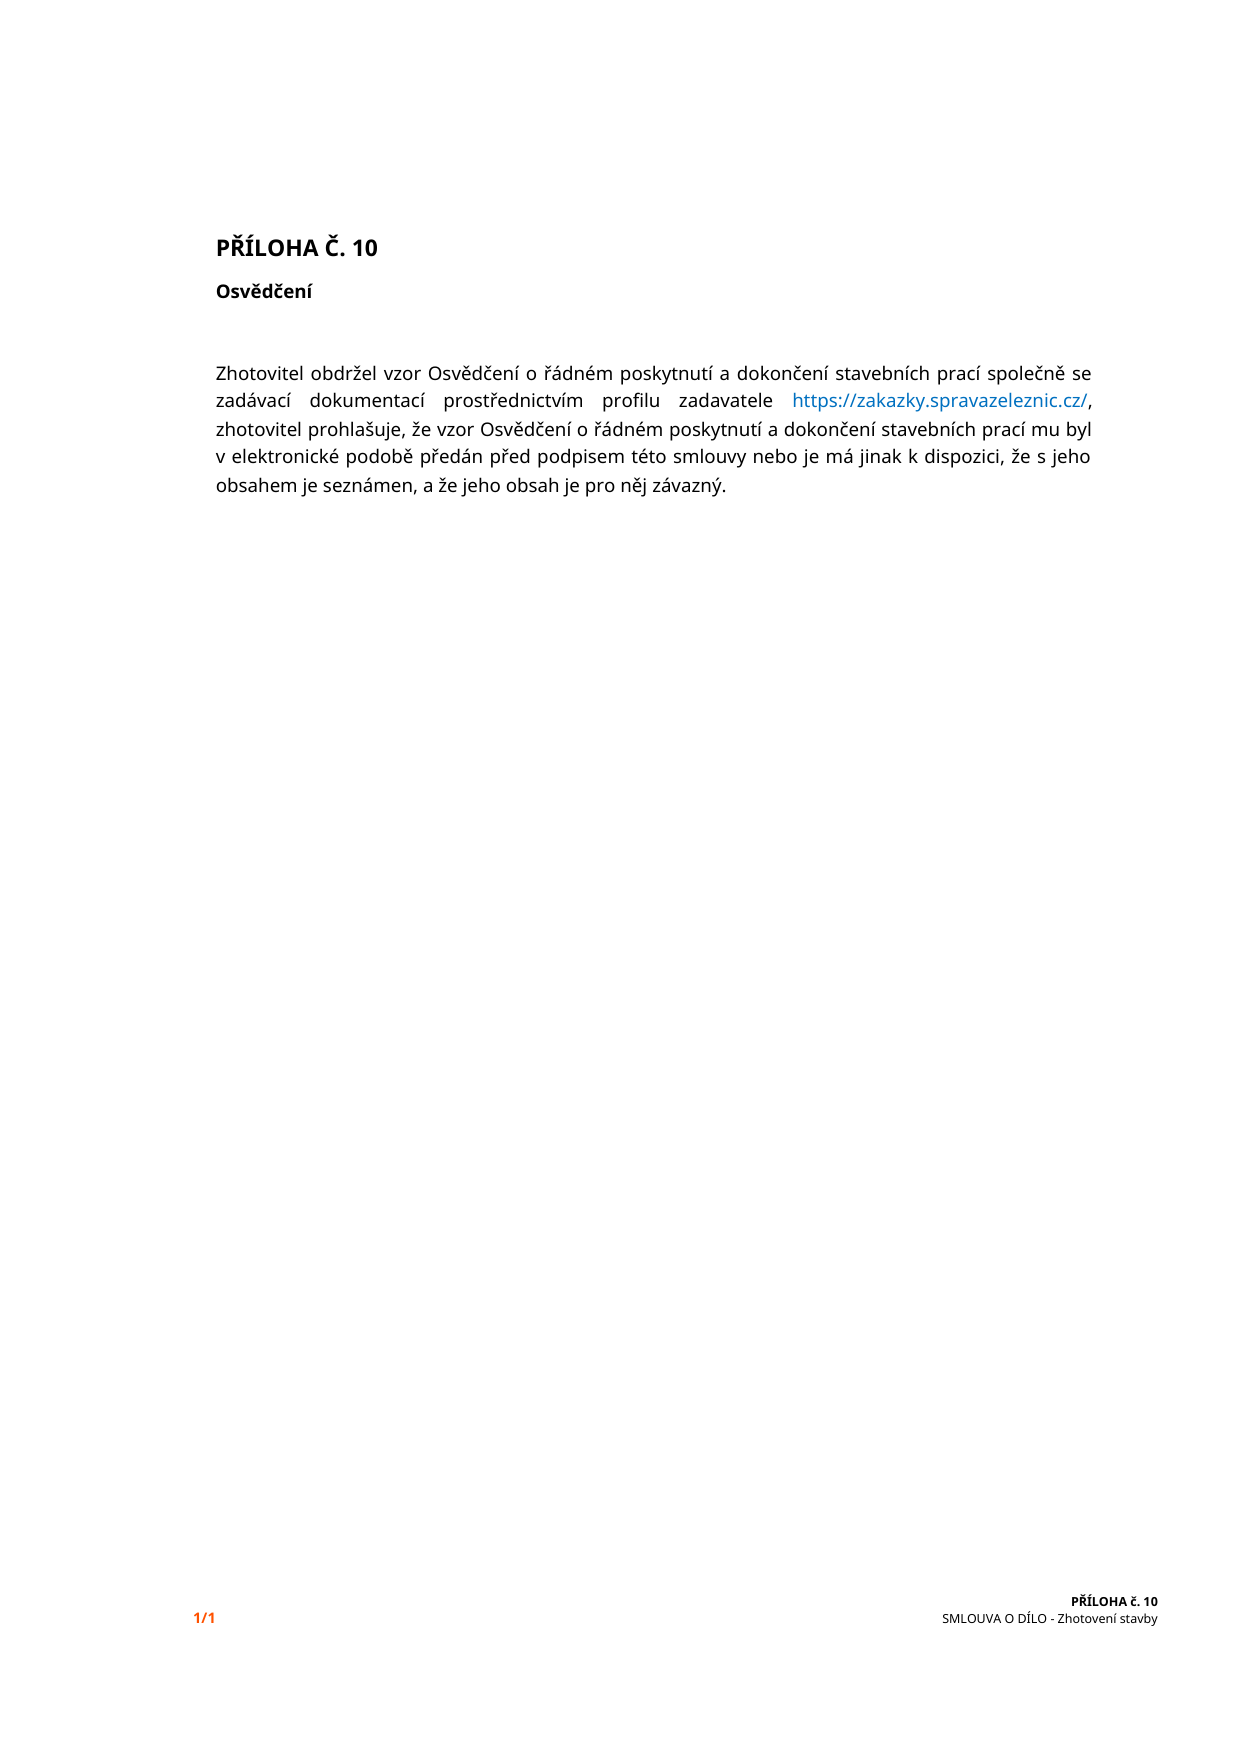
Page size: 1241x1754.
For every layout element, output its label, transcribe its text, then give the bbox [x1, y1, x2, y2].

text Osvědčení [216, 279, 1093, 304]
text Příloha č. 10 [216, 232, 1093, 263]
text Zhotovitel obdržel vzor Osvědčení o řádném poskytnutí a dokončení stavebních prací společně se zadávací dokumentací prostřednictvím profilu zadavatele https://zakazky.spravazeleznic.cz/, zhotovitel prohlašuje, že vzor Osvědčení o řádném poskytnutí a dokončení stavebních prací mu byl v elektronické podobě předán před podpisem této smlouvy nebo je má jinak k dispozici, že s jeho obsahem je seznámen, a že jeho obsah je pro něj závazný. [216, 360, 1093, 497]
